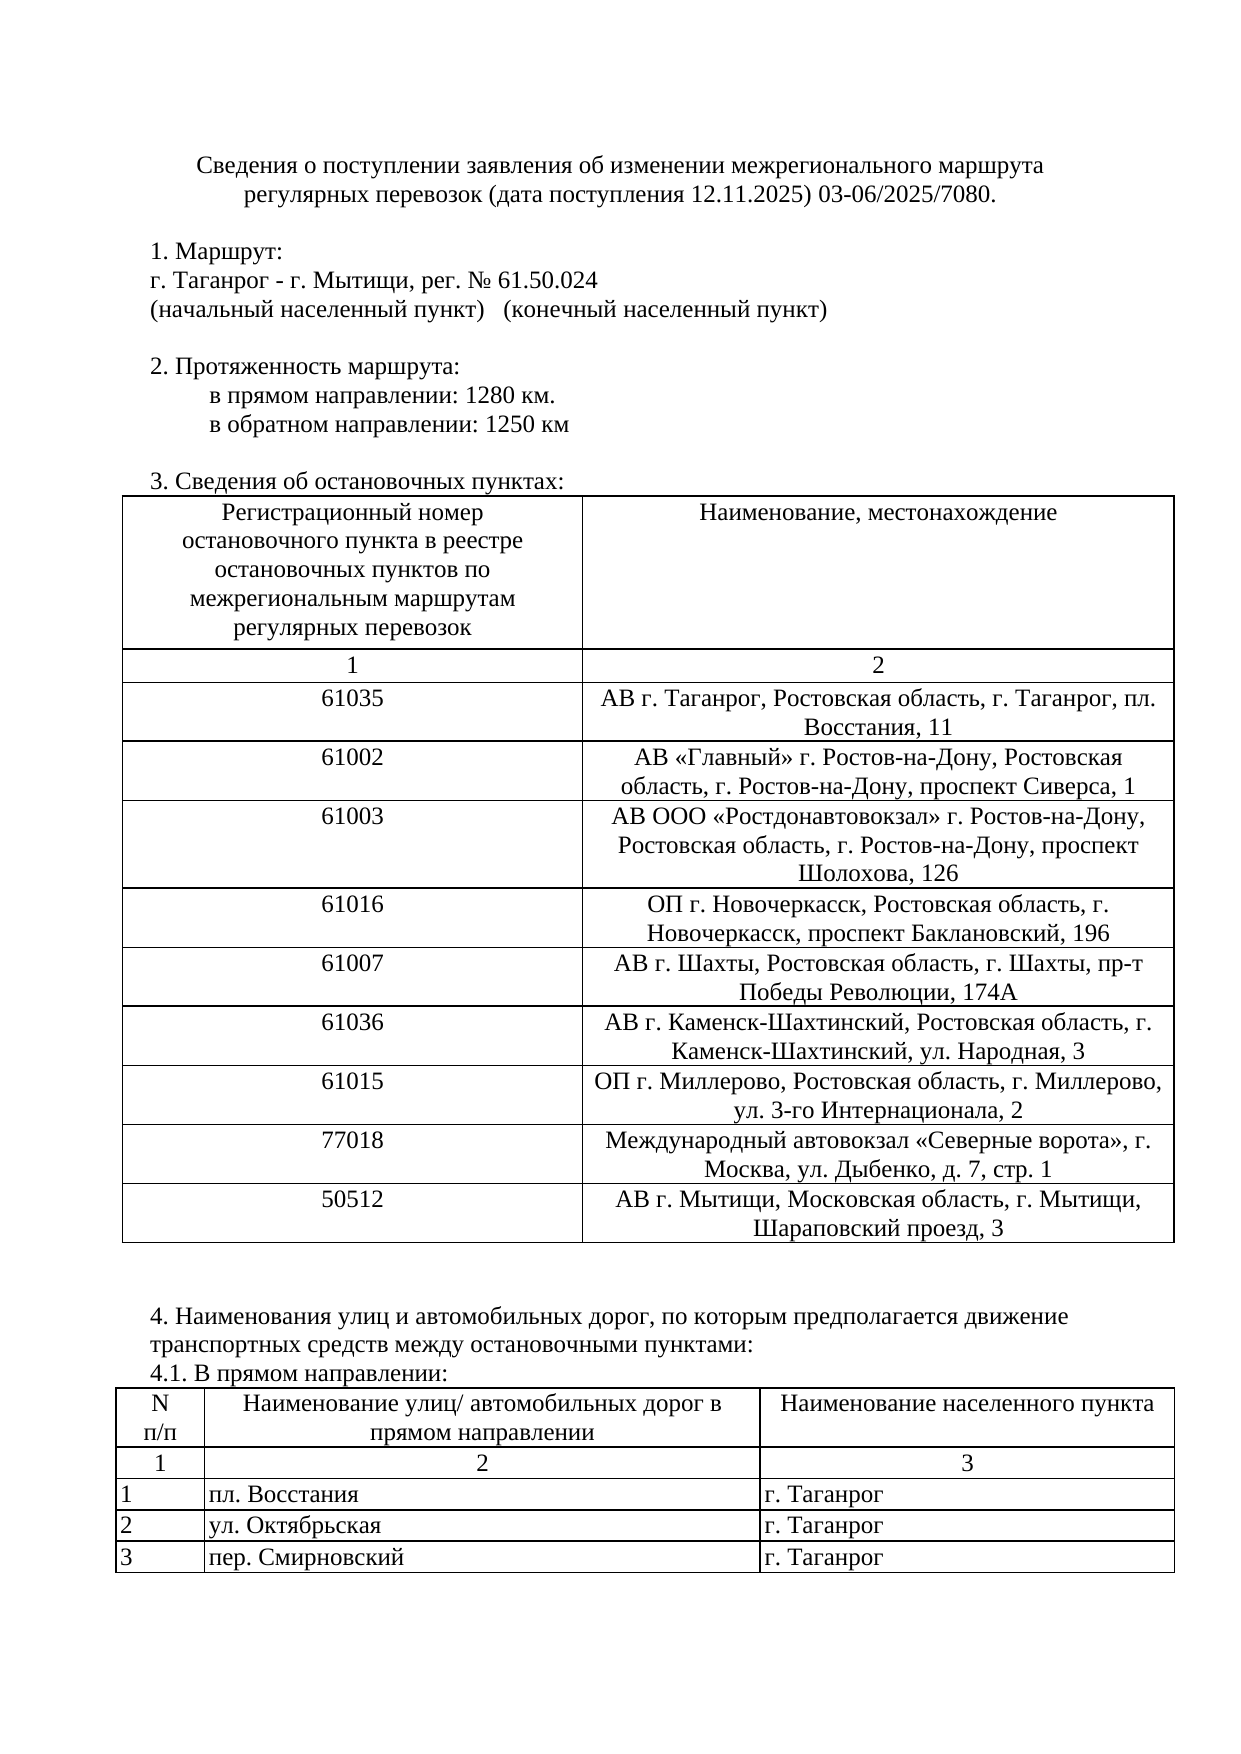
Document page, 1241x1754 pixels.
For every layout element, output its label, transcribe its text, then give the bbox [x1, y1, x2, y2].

text в обратном направлении: 1250 км [150, 409, 1090, 437]
table_header Регистрационный номер остановочного пункта в реестре остановочных пунктов по межрегиональным маршрутам регулярных перевозок [123, 497, 582, 648]
text 3. Сведения об остановочных пунктах: [150, 466, 1090, 495]
table_cell АВ г. Шахты, Ростовская область, г. Шахты, пр-т Победы Революции, 174А [583, 948, 1173, 1005]
text Сведения о поступлении заявления об изменении межрегионального маршрута регулярных перевозок (дата поступления 12.11.2025) 03-06/2025/7080. [150, 150, 1090, 207]
table_cell АВ «Главный» г. Ростов-на-Дону, Ростовская область, г. Ростов-на-Дону, проспект Сиверса, 1 [583, 742, 1173, 799]
text г. Таганрог - г. Мытищи, рег. № 61.50.024 [150, 265, 1090, 294]
table_cell 2 [583, 650, 1173, 681]
table_cell 1 [123, 650, 582, 681]
table_cell г. Таганрог [761, 1511, 1174, 1540]
table_cell г. Таганрог [761, 1542, 1174, 1572]
table_cell 2 [205, 1448, 759, 1477]
table_cell 61003 [123, 801, 582, 887]
text (начальный населенный пункт) (конечный населенный пункт) [150, 294, 1090, 322]
table_cell 1 [117, 1479, 204, 1509]
table_cell 50512 [123, 1184, 582, 1242]
table_cell 2 [117, 1511, 204, 1540]
text 4.1. В прямом направлении: [150, 1358, 1090, 1387]
text 4. Наименования улиц и автомобильных дорог, по которым предполагается движение транспортных средств между остановочными пунктами: [150, 1301, 1090, 1358]
table_cell Международный автовокзал «Северные ворота», г. Москва, ул. Дыбенко, д. 7, стр. 1 [583, 1125, 1173, 1183]
table_cell 77018 [123, 1125, 582, 1183]
table_header Наименование улиц/ автомобильных дорог в прямом направлении [205, 1389, 759, 1446]
table_cell АВ г. Каменск-Шахтинский, Ростовская область, г. Каменск-Шахтинский, ул. Народная, 3 [583, 1007, 1173, 1064]
table_cell 61015 [123, 1066, 582, 1123]
table_cell 61002 [123, 742, 582, 799]
table_cell АВ ООО «Ростдонавтовокзал» г. Ростов-на-Дону, Ростовская область, г. Ростов-на-Дону, проспект Шолохова, 126 [583, 801, 1173, 887]
table_header Наименование, местонахождение [583, 497, 1173, 648]
table_cell 1 [117, 1448, 204, 1477]
table_cell ОП г. Новочеркасск, Ростовская область, г. Новочеркасск, проспект Баклановский, 196 [583, 889, 1173, 946]
table_header Наименование населенного пункта [761, 1389, 1174, 1446]
table_cell г. Таганрог [761, 1479, 1174, 1509]
table_cell 61007 [123, 948, 582, 1005]
text 1. Маршрут: [150, 236, 1090, 265]
table_cell пл. Восстания [205, 1479, 759, 1509]
table_cell 61036 [123, 1007, 582, 1064]
table_cell ул. Октябрьская [205, 1511, 759, 1540]
table_cell 3 [761, 1448, 1174, 1477]
table_cell 3 [117, 1542, 204, 1572]
table_cell пер. Смирновский [205, 1542, 759, 1572]
table_cell АВ г. Таганрог, Ростовская область, г. Таганрог, пл. Восстания, 11 [583, 683, 1173, 740]
table_cell ОП г. Миллерово, Ростовская область, г. Миллерово, ул. 3-го Интернационала, 2 [583, 1066, 1173, 1123]
table_cell 61035 [123, 683, 582, 740]
text в прямом направлении: 1280 км. [150, 380, 1090, 409]
text 2. Протяженность маршрута: [150, 351, 1090, 380]
table_cell 61016 [123, 889, 582, 946]
table_header N п/п [117, 1389, 204, 1446]
table_cell АВ г. Мытищи, Московская область, г. Мытищи, Шараповский проезд, 3 [583, 1184, 1173, 1242]
